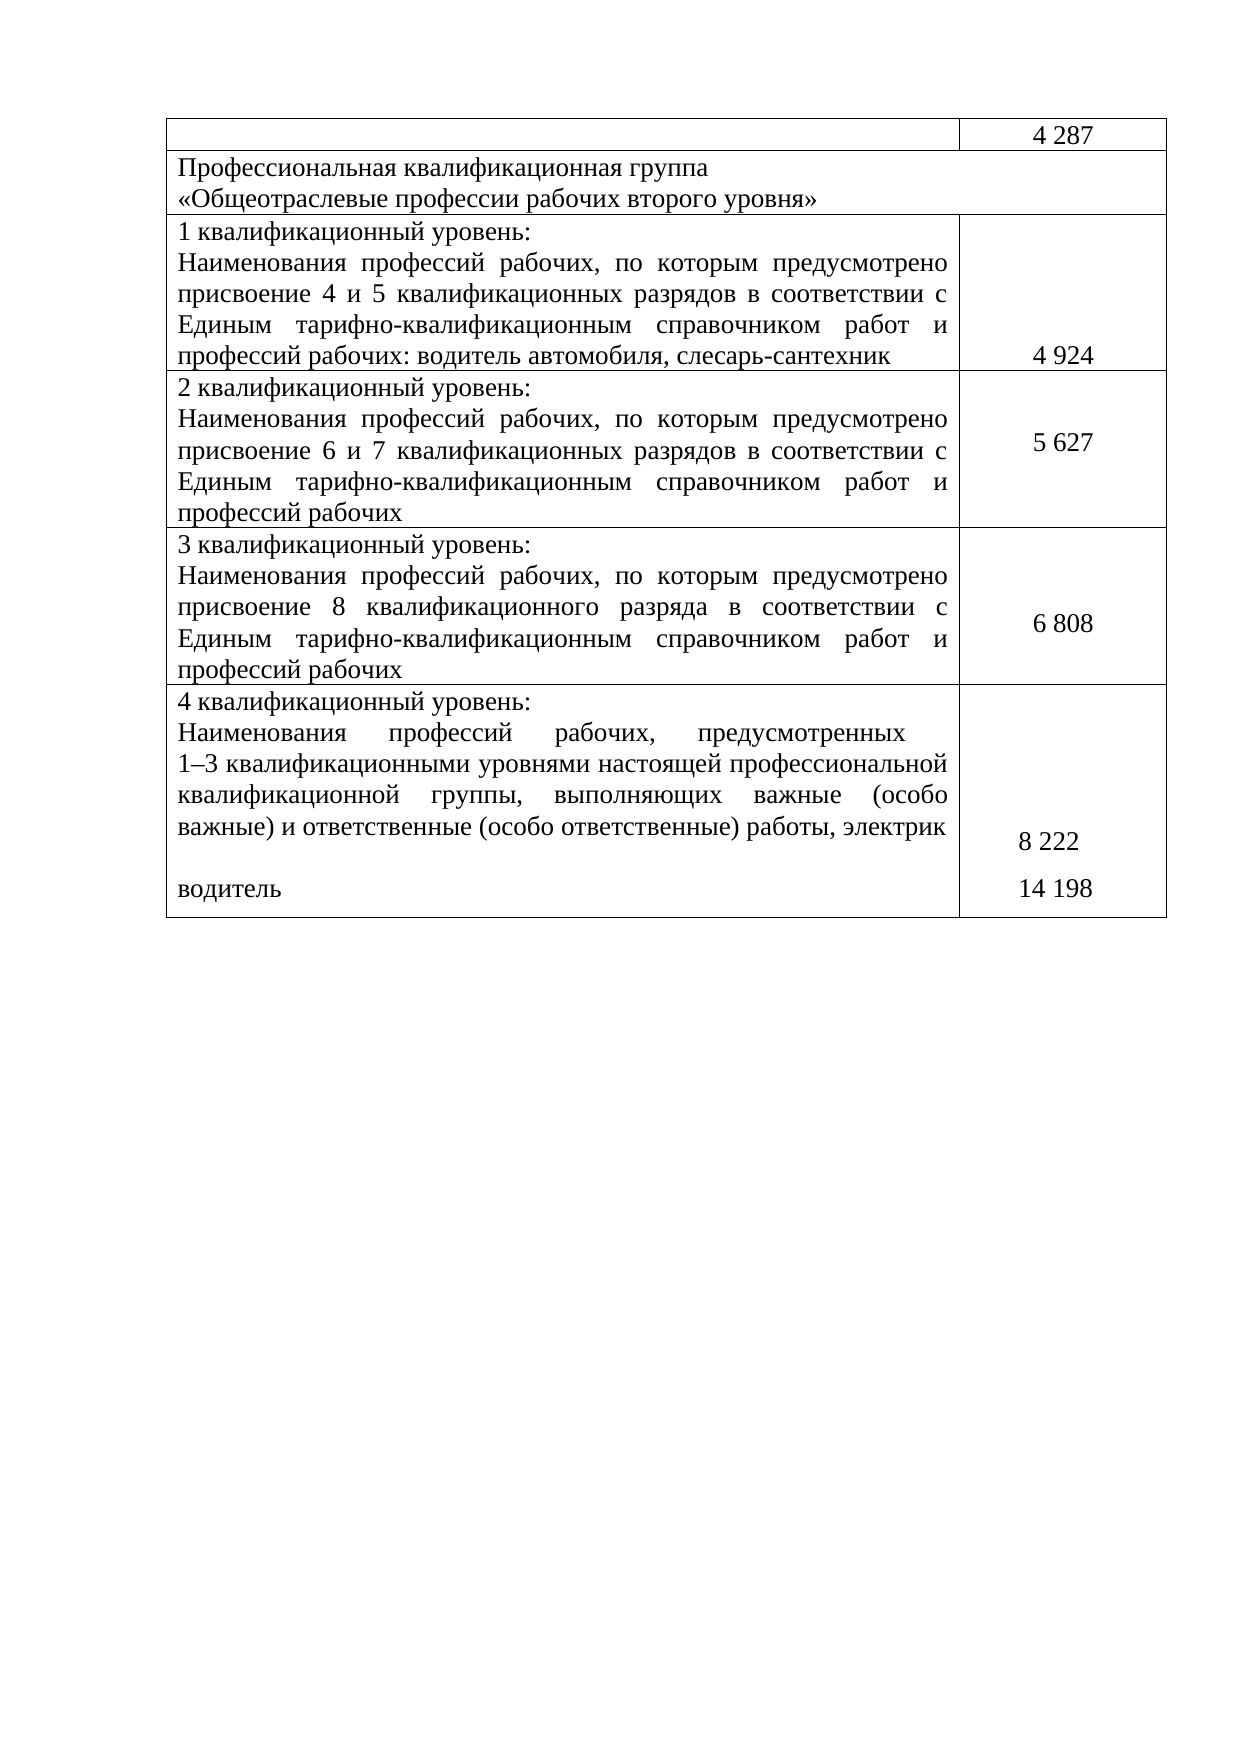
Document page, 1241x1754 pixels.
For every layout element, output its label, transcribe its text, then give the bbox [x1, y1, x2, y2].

table_cell 4 квалификационный уровень: Наименования профессий рабочих, предусмотренных 1–3 квалификационными уровнями настоящей профессиональной квалификационной группы, выполняющих важные (особо важные) и ответственные (особо ответственные) работы, электрик водитель [167, 685, 959, 917]
table_cell 4 924 [960, 215, 1166, 370]
table_cell 3 квалификационный уровень: Наименования профессий рабочих, по которым предусмотрено присвоение 8 квалификационного разряда в соответствии с Единым тарифно-квалификационным справочником работ и профессий рабочих [167, 528, 959, 684]
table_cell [167, 119, 959, 150]
table_cell 5 627 [960, 371, 1166, 527]
table_cell 1 квалификационный уровень: Наименования профессий рабочих, по которым предусмотрено присвоение 4 и 5 квалификационных разрядов в соответствии с Единым тарифно-квалификационным справочником работ и профессий рабочих: водитель автомобиля, слесарь-сантехник [167, 215, 959, 370]
table_cell Профессиональная квалификационная группа «Общеотраслевые профессии рабочих второго уровня» [167, 151, 1166, 214]
table_cell 6 808 [960, 528, 1166, 684]
table_cell 4 066 4 287 [960, 119, 1166, 150]
table_cell 8 222 14 198 [960, 685, 1166, 917]
table_cell 2 квалификационный уровень: Наименования профессий рабочих, по которым предусмотрено присвоение 6 и 7 квалификационных разрядов в соответствии с Единым тарифно-квалификационным справочником работ и профессий рабочих [167, 371, 959, 527]
